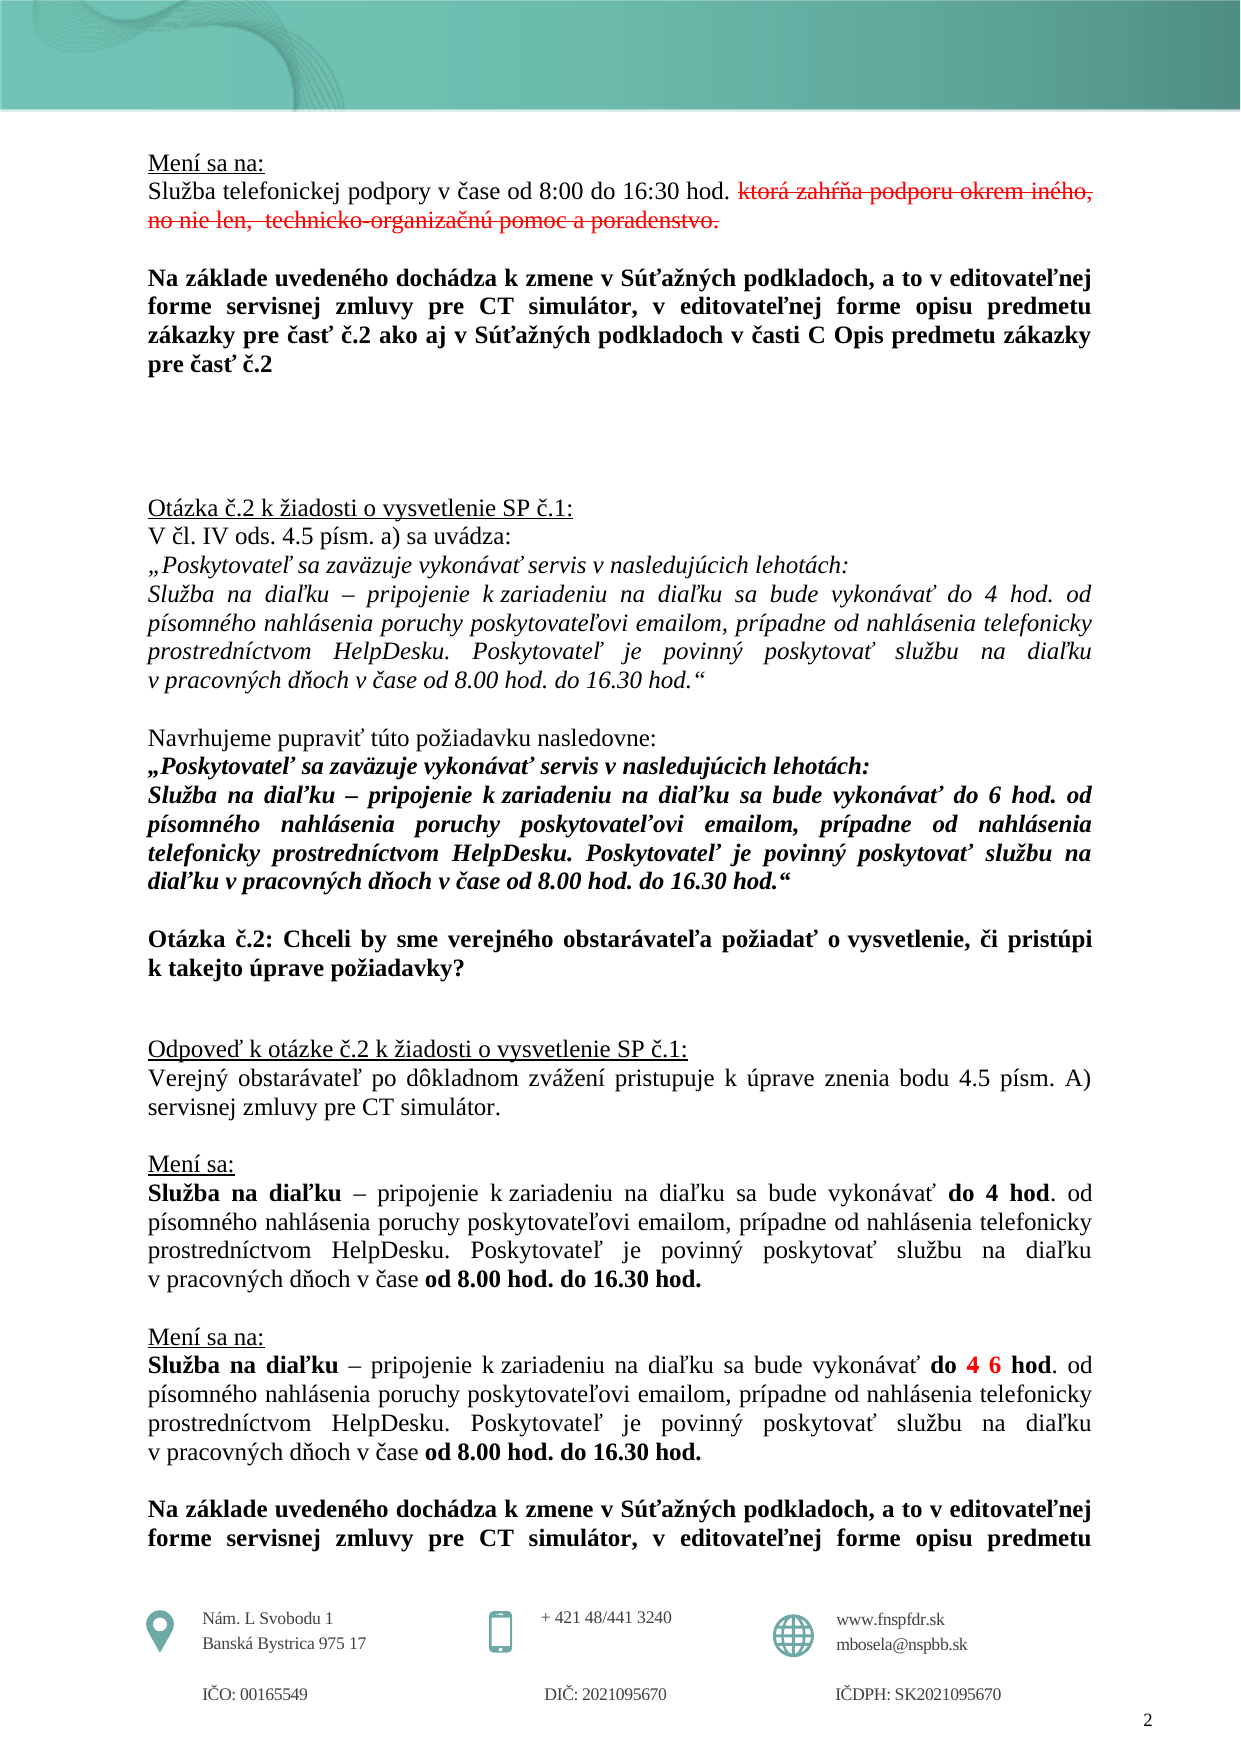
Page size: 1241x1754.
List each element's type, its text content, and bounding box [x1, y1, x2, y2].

text Odpoveď k otázke č.2 k žiadosti o vysvetlenie SP č.1: [148, 1034, 1093, 1063]
text Služba na diaľku – pripojenie k zariadeniu na diaľku sa bude vykonávať do 4 hod. od písomného nahlásenia poruchy poskytovateľovi emailom, prípadne od nahlásenia telefonicky prostredníctvom HelpDesku. Poskytovateľ je povinný poskytovať službu na diaľku v pracovných dňoch v čase od 8.00 hod. do 16.30 hod.“ [148, 579, 1093, 694]
text V čl. IV ods. 4.5 písm. a) sa uvádza: [148, 521, 1093, 550]
text Mení sa na: [148, 1322, 1093, 1351]
text Mení sa na: [148, 148, 1093, 176]
text Otázka č.2 k žiadosti o vysvetlenie SP č.1: [148, 493, 1093, 521]
text Mení sa: [148, 1149, 1093, 1178]
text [148, 176, 1093, 234]
text Navrhujeme pupraviť túto požiadavku nasledovne: [148, 723, 1093, 751]
text Služba na diaľku – pripojenie k zariadeniu na diaľku sa bude vykonávať do 4 hod. od písomného nahlásenia poruchy poskytovateľovi emailom, prípadne od nahlásenia telefonicky prostredníctvom HelpDesku. Poskytovateľ je povinný poskytovať službu na diaľku v pracovných dňoch v čase od 8.00 hod. do 16.30 hod. [148, 1178, 1093, 1293]
text Služba na diaľku – pripojenie k zariadeniu na diaľku sa bude vykonávať do 4 6 hod. od písomného nahlásenia poruchy poskytovateľovi emailom, prípadne od nahlásenia telefonicky prostredníctvom HelpDesku. Poskytovateľ je povinný poskytovať službu na diaľku v pracovných dňoch v čase od 8.00 hod. do 16.30 hod. [148, 1351, 1093, 1466]
text Služba na diaľku – pripojenie k zariadeniu na diaľku sa bude vykonávať do 6 hod. od písomného nahlásenia poruchy poskytovateľovi emailom, prípadne od nahlásenia telefonicky prostredníctvom HelpDesku. Poskytovateľ je povinný poskytovať službu na diaľku v pracovných dňoch v čase od 8.00 hod. do 16.30 hod.“ [148, 780, 1093, 895]
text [148, 1494, 1093, 1552]
picture [0, 0, 1241, 112]
text Verejný obstarávateľ po dôkladnom zvážení pristupuje k úprave znenia bodu 4.5 písm. A) servisnej zmluvy pre CT simulátor. [148, 1063, 1093, 1121]
text „Poskytovateľ sa zaväzuje vykonávať servis v nasledujúcich lehotách: [148, 751, 1093, 780]
text „Poskytovateľ sa zaväzuje vykonávať servis v nasledujúcich lehotách: [148, 550, 1093, 579]
text Otázka č.2: Chceli by sme verejného obstarávateľa požiadať o vysvetlenie, či pristúpi k takejto úprave požiadavky? [148, 924, 1093, 981]
